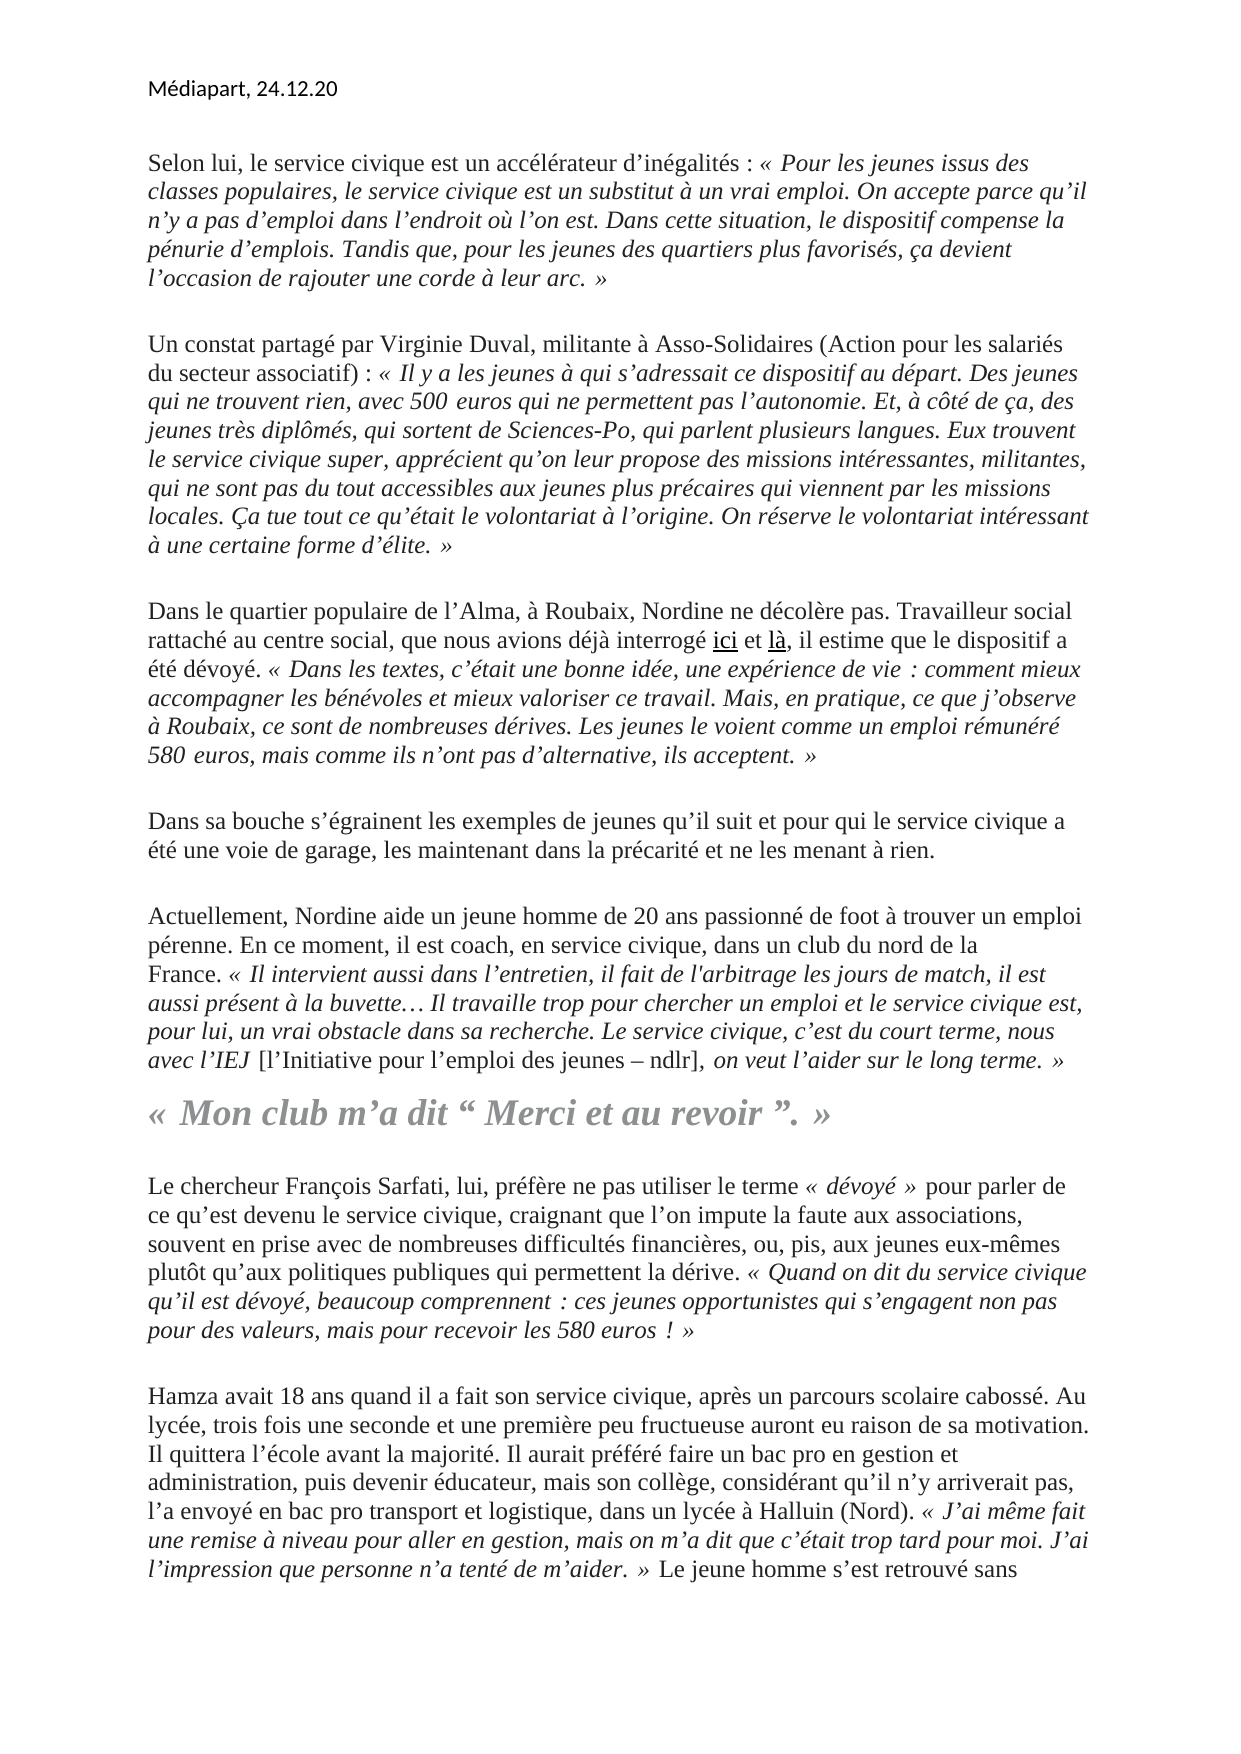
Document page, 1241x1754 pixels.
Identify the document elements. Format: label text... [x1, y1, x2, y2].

text Selon lui, le service civique est un accélérateur d’inégalités : « Pour les jeunes issus des classes populaires, le service civique est un substitut à un vrai emploi. On accepte parce qu’il n’y a pas d’emploi dans l’endroit où l’on est. Dans cette situation, le dispositif compense la pénurie d’emplois. Tandis que, pour les jeunes des quartiers plus favorisés, ça devient l’occasion de rajouter une corde à leur arc. » [148, 148, 1093, 291]
text « Mon club m’a dit “ Merci et au revoir ”. » [148, 1091, 1093, 1134]
text Dans le quartier populaire de l’Alma, à Roubaix, Nordine ne décolère pas. Travailleur social rattaché au centre social, que nous avions déjà interrogé ici et là, il estime que le dispositif a été dévoyé. « Dans les textes, c’était une bonne idée, une expérience de vie : comment mieux accompagner les bénévoles et mieux valoriser ce travail. Mais, en pratique, ce que j’observe à Roubaix, ce sont de nombreuses dérives. Les jeunes le voient comme un emploi rémunéré 580 euros, mais comme ils n’ont pas d’alternative, ils acceptent. » [148, 596, 1093, 769]
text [148, 1381, 1093, 1582]
text Un constat partagé par Virginie Duval, militante à Asso-Solidaires (Action pour les salariés du secteur associatif) : « Il y a les jeunes à qui s’adressait ce dispositif au départ. Des jeunes qui ne trouvent rien, avec 500 euros qui ne permettent pas l’autonomie. Et, à côté de ça, des jeunes très diplômés, qui sortent de Sciences-Po, qui parlent plusieurs langues. Eux trouvent le service civique super, apprécient qu’on leur propose des missions intéressantes, militantes, qui ne sont pas du tout accessibles aux jeunes plus précaires qui viennent par les missions locales. Ça tue tout ce qu’était le volontariat à l’origine. On réserve le volontariat intéressant à une certaine forme d’élite. » [148, 329, 1093, 559]
text Le chercheur François Sarfati, lui, préfère ne pas utiliser le terme « dévoyé » pour parler de ce qu’est devenu le service civique, craignant que l’on impute la faute aux associations, souvent en prise avec de nombreuses difficultés financières, ou, pis, aux jeunes eux-mêmes plutôt qu’aux politiques publiques qui permettent la dérive. « Quand on dit du service civique qu’il est dévoyé, beaucoup comprennent : ces jeunes opportunistes qui s’engagent non pas pour des valeurs, mais pour recevoir les 580 euros ! » [148, 1171, 1093, 1344]
text Dans sa bouche s’égrainent les exemples de jeunes qu’il suit et pour qui le service civique a été une voie de garage, les maintenant dans la précarité et ne les menant à rien. [148, 806, 1093, 864]
text Actuellement, Nordine aide un jeune homme de 20 ans passionné de foot à trouver un emploi pérenne. En ce moment, il est coach, en service civique, dans un club du nord de la France. « Il intervient aussi dans l’entretien, il fait de l'arbitrage les jours de match, il est aussi présent à la buvette… Il travaille trop pour chercher un emploi et le service civique est, pour lui, un vrai obstacle dans sa recherche. Le service civique, c’est du court terme, nous avec l’IEJ [l’Initiative pour l’emploi des jeunes – ndlr], on veut l’aider sur le long terme. » [148, 901, 1093, 1074]
